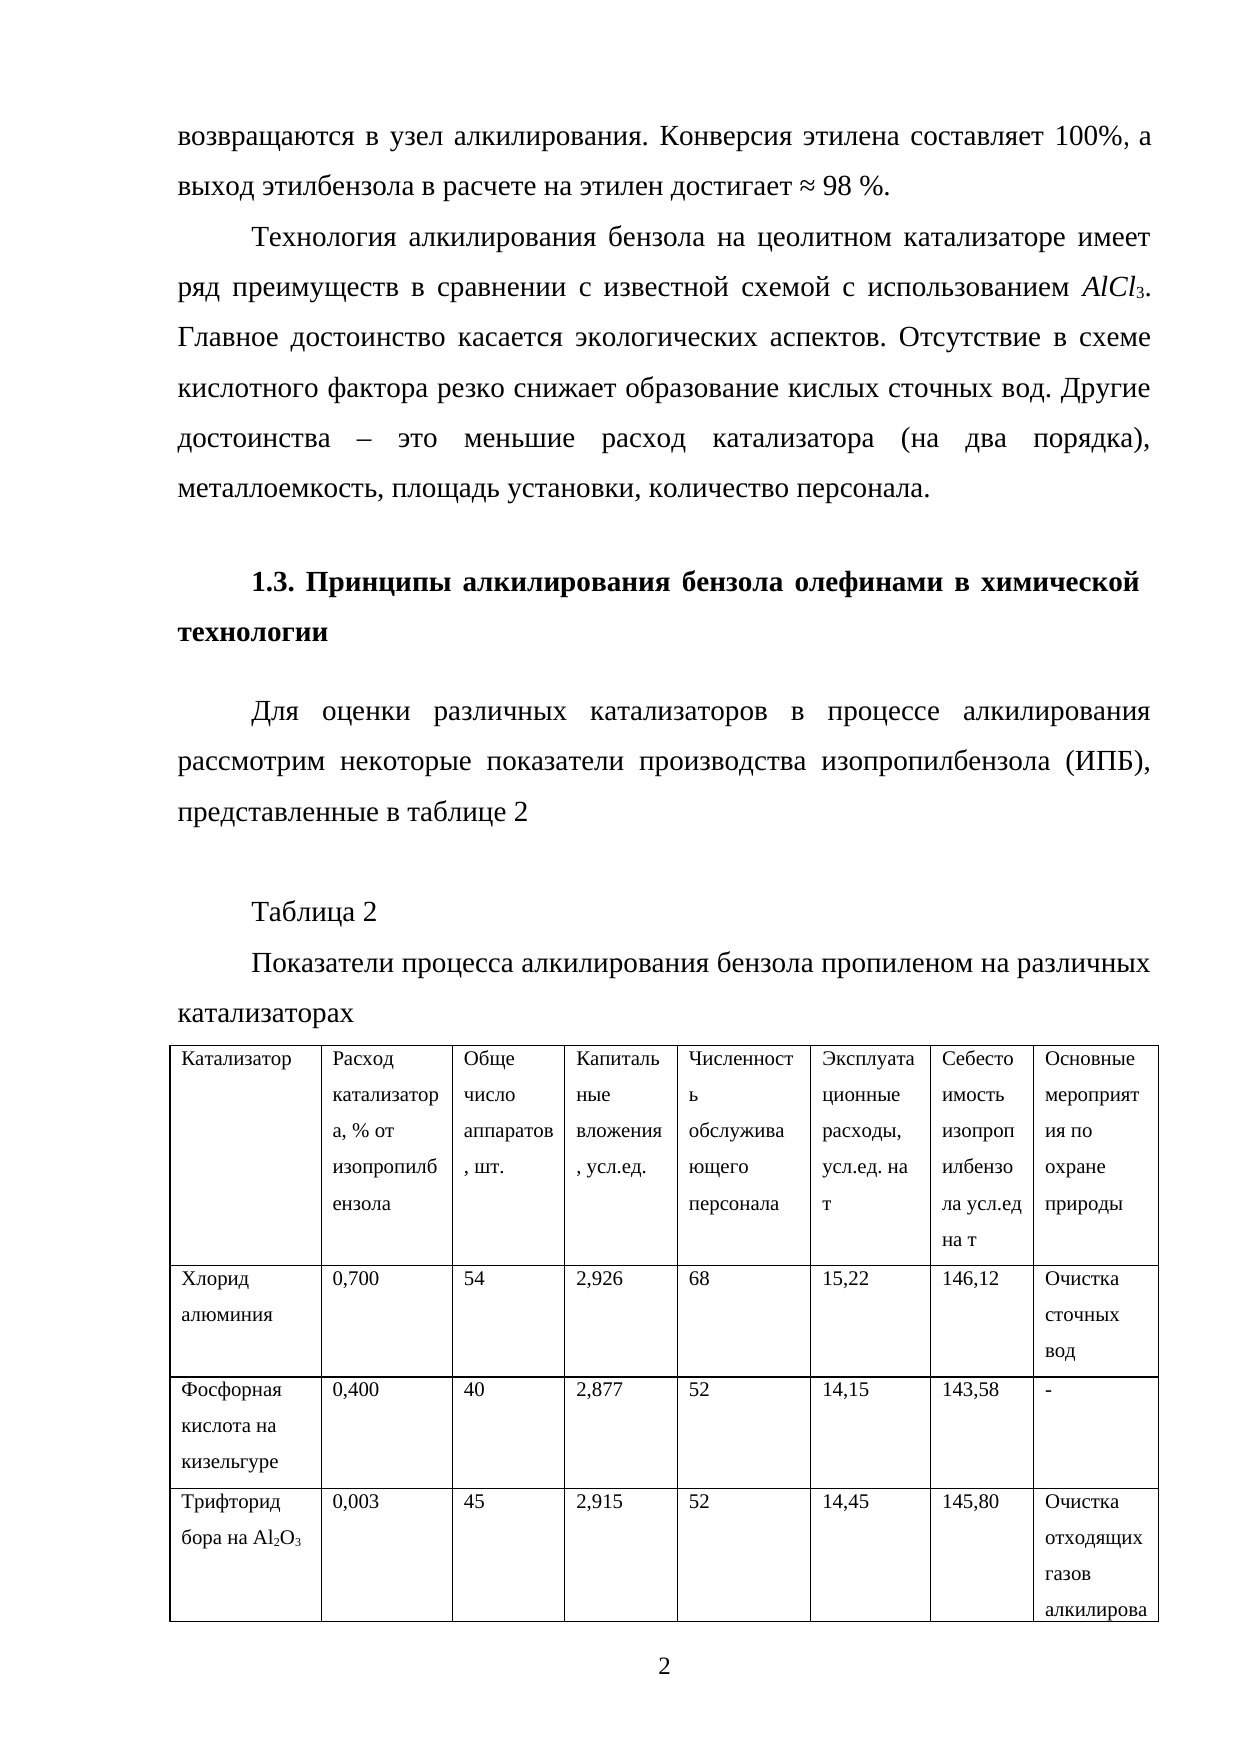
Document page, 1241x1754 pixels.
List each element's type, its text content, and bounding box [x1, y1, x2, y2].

table_cell Фосфорная кислота на кизельгуре [171, 1378, 321, 1488]
table_header Себестоимость изопропилбензола усл.ед на т [931, 1046, 1033, 1265]
table_cell 143,58 [931, 1378, 1033, 1488]
table_header Катализатор [171, 1046, 321, 1265]
table_cell 14,45 [811, 1489, 930, 1621]
table_header Расход катализатора, % от изопропилбензола [322, 1046, 452, 1265]
table_cell 52 [678, 1489, 810, 1621]
table_cell 40 [453, 1378, 564, 1488]
table_cell 146,12 [931, 1266, 1033, 1376]
table_cell Хлорид алюминия [171, 1266, 321, 1376]
table_cell 54 [453, 1266, 564, 1376]
table_cell 45 [453, 1489, 564, 1621]
text Таблица 2 [177, 894, 1152, 928]
table_cell 2,926 [565, 1266, 677, 1376]
table_cell 14,15 [811, 1378, 930, 1488]
table_cell 68 [678, 1266, 810, 1376]
table_header Численность обслуживающего персонала [678, 1046, 810, 1265]
table_cell - [1034, 1378, 1158, 1488]
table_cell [1034, 1489, 1158, 1621]
table_header Обще число аппаратов, шт. [453, 1046, 564, 1265]
table_header Эксплуатационные расходы, усл.ед. на т [811, 1046, 930, 1265]
table_cell 2,877 [565, 1378, 677, 1488]
table_cell 0,700 [322, 1266, 452, 1376]
table_cell 0,400 [322, 1378, 452, 1488]
text Для оценки различных катализаторов в процессе алкилирования рассмотрим некоторые показатели производства изопропилбензола (ИПБ), представленные в таблице 2 [177, 693, 1152, 827]
text 1.3. Принципы алкилирования бензола олефинами в химической технологии [177, 564, 1152, 648]
table_header Капитальные вложения, усл.ед. [565, 1046, 677, 1265]
table_cell Очистка сточных вод [1034, 1266, 1158, 1376]
table_cell 52 [678, 1378, 810, 1488]
table_cell 0,003 [322, 1489, 452, 1621]
text Технология алкилирования бензола на цеолитном катализаторе имеет ряд преимуществ в сравнении с известной схемой с использованием AlCl3. Главное достоинство касается экологических аспектов. Отсутствие в схеме кислотного фактора резко снижает образование кислых сточных вод. Другие достоинства – это меньшие расход катализатора (на два порядка), металлоемкость, площадь установки, количество персонала. [177, 219, 1152, 504]
table_cell 2,915 [565, 1489, 677, 1621]
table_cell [171, 1489, 321, 1621]
table_cell 145,80 [931, 1489, 1033, 1621]
table_cell 15,22 [811, 1266, 930, 1376]
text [177, 118, 1152, 202]
table_header Основные мероприятия по охране природы [1034, 1046, 1158, 1265]
text Показатели процесса алкилирования бензола пропиленом на различных катализаторах [177, 945, 1152, 1028]
